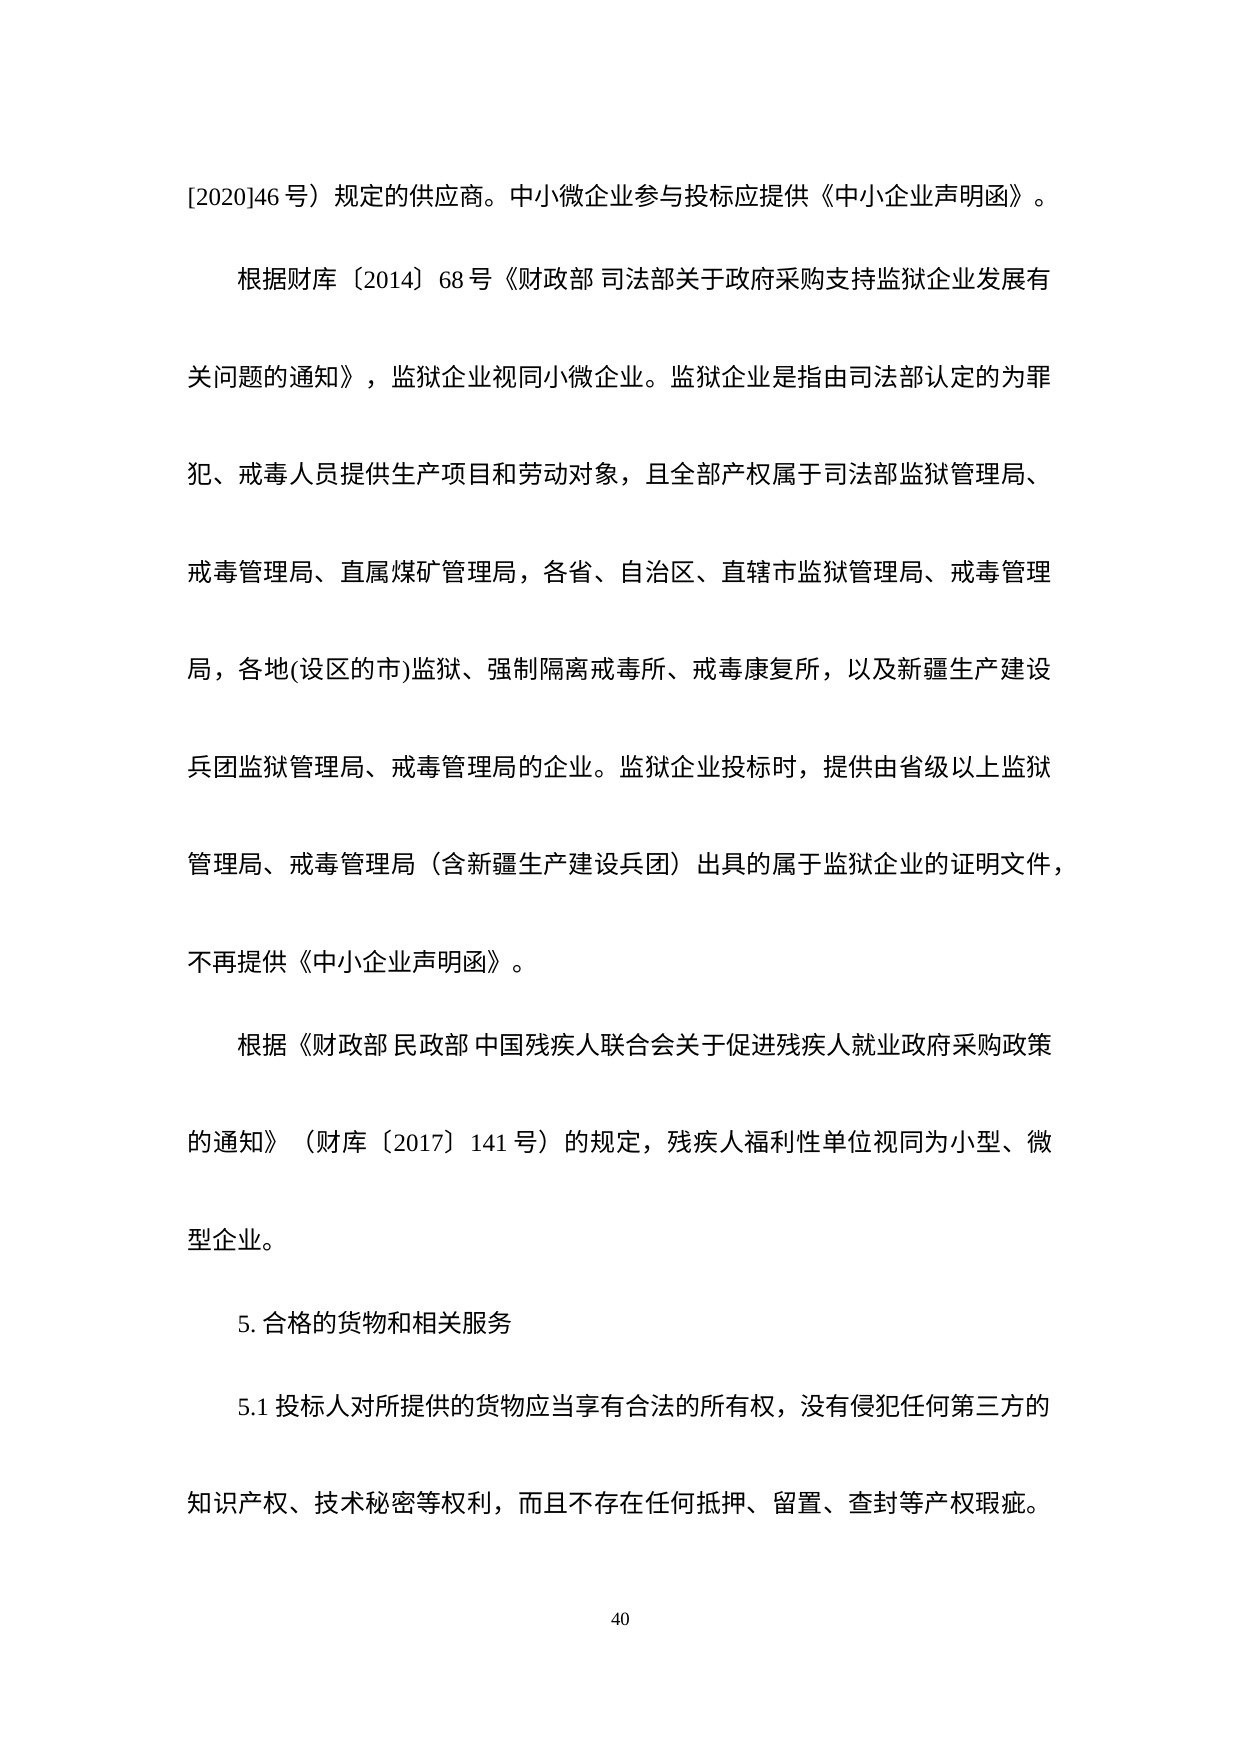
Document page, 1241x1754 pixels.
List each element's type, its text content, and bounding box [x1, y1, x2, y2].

text 根据《财政部 民政部 中国残疾人联合会关于促进残疾人就业政府采购政策的通知》（财库〔2017〕141号）的规定，残疾人福利性单位视同为小型、微型企业。 [187, 1011, 1053, 1271]
text 根据财库〔2014〕68号《财政部 司法部关于政府采购支持监狱企业发展有关问题的通知》，监狱企业视同小微企业。监狱企业是指由司法部认定的为罪犯、戒毒人员提供生产项目和劳动对象，且全部产权属于司法部监狱管理局、戒毒管理局、直属煤矿管理局，各省、自治区、直辖市监狱管理局、戒毒管理局，各地(设区的市)监狱、强制隔离戒毒所、戒毒康复所，以及新疆生产建设兵团监狱管理局、戒毒管理局的企业。监狱企业投标时，提供由省级以上监狱管理局、戒毒管理局（含新疆生产建设兵团）出具的属于监狱企业的证明文件，不再提供《中小企业声明函》。 [187, 245, 1053, 993]
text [187, 1372, 1053, 1534]
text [187, 162, 1053, 227]
text 5. 合格的货物和相关服务 [187, 1289, 1053, 1354]
